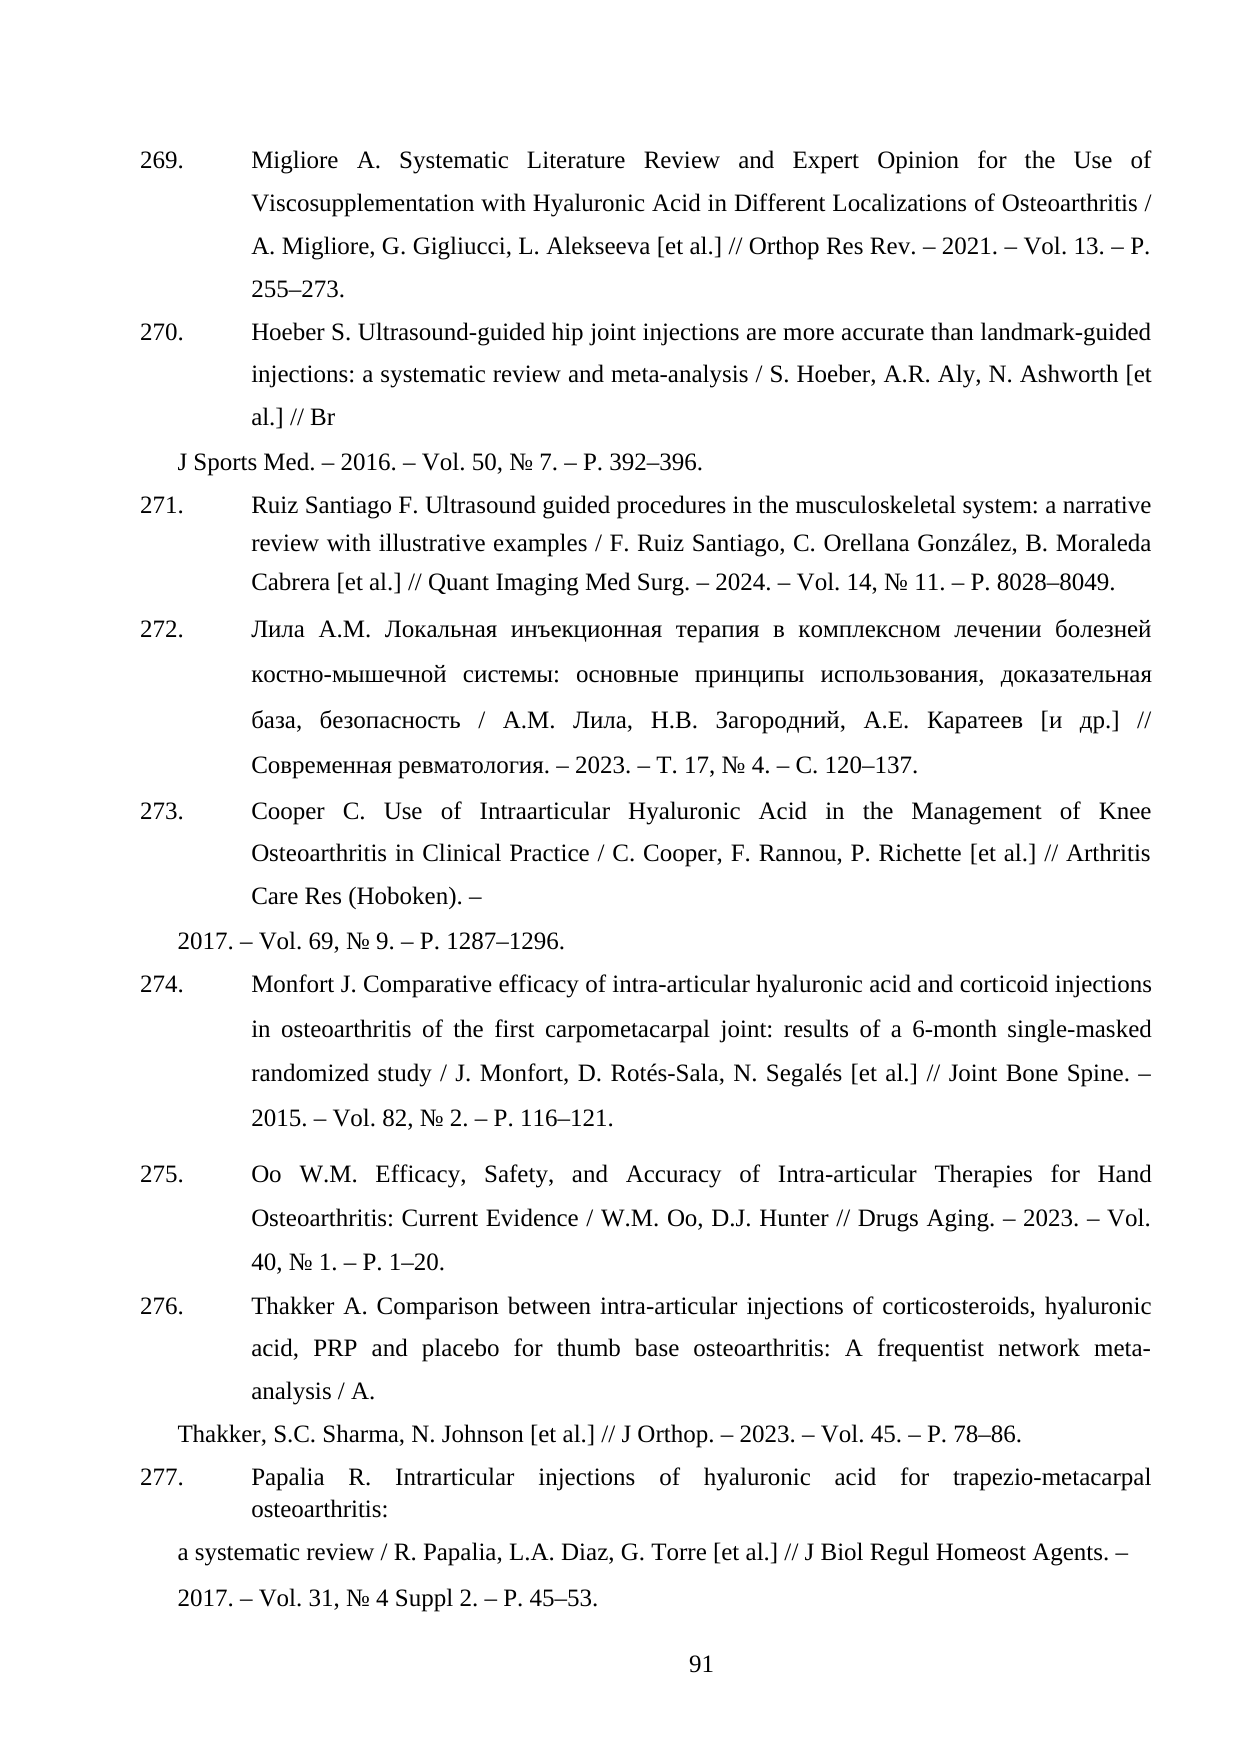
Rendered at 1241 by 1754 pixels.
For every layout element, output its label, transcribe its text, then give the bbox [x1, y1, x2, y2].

list Hoeber S. Ultrasound-guided hip joint injections are more accurate than landmark-guided injections: a systematic review and meta-analysis / S. Hoeber, A.R. Aly, N. Ashworth [et al.] // Br [140, 317, 1153, 431]
list Monfort J. Comparative efficacy of intra-articular hyaluronic acid and corticoid injections in osteoarthritis of the first carpometacarpal joint: results of a 6-month single-masked randomized study / J. Monfort, D. Rotés-Sala, N. Segalés [et al.] // Joint Bone Spine. – 2015. – Vol. 82, № 2. – P. 116–121. [140, 969, 1153, 1131]
list Oo W.M. Efficacy, Safety, and Accuracy of Intra-articular Therapies for Hand Osteoarthritis: Current Evidence / W.M. Oo, D.J. Hunter // Drugs Aging. – 2023. – Vol. 40, № 1. – P. 1–20. [140, 1159, 1153, 1276]
list Ruiz Santiago F. Ultrasound guided procedures in the musculoskeletal system: a narrative review with illustrative examples / F. Ruiz Santiago, C. Orellana González, B. Moraleda Cabrera [et al.] // Quant Imaging Med Surg. – 2024. – Vol. 14, № 11. – P. 8028–8049. [140, 490, 1153, 596]
text J Sports Med. – 2016. – Vol. 50, № 7. – P. 392–396. [177, 447, 1153, 475]
list Thakker A. Comparison between intra-articular injections of corticosteroids, hyaluronic acid, PRP and placebo for thumb base osteoarthritis: A frequentist network meta-analysis / A. [140, 1291, 1153, 1405]
text 2017. – Vol. 69, № 9. – P. 1287–1296. [177, 926, 1153, 954]
text Thakker, S.C. Sharma, N. Johnson [et al.] // J Orthop. – 2023. – Vol. 45. – P. 78–86. [177, 1419, 1153, 1448]
list Лила А.М. Локальная инъекционная терапия в комплексном лечении болезней костно-мышечной системы: основные принципы использования, доказательная база, безопасность / А.М. Лила, Н.В. Загородний, А.Е. Каратеев [и др.] // Современная ревматология. – 2023. – Т. 17, № 4. – С. 120–137. [140, 614, 1153, 779]
list Cooper C. Use of Intraarticular Hyaluronic Acid in the Management of Knee Osteoarthritis in Clinical Practice / C. Cooper, F. Rannou, P. Richette [et al.] // Arthritis Care Res (Hoboken). – [140, 796, 1153, 909]
text 2017. – Vol. 31, № 4 Suppl 2. – P. 45–53. [177, 1583, 1153, 1612]
text a systematic review / R. Papalia, L.A. Diaz, G. Torre [et al.] // J Biol Regul Homeost Agents. – [177, 1537, 1153, 1566]
list Migliore A. Systematic Literature Review and Expert Opinion for the Use of Viscosupplementation with Hyaluronic Acid in Different Localizations of Osteoarthritis / A. Migliore, G. Gigliucci, L. Alekseeva [et al.] // Orthop Res Rev. – 2021. – Vol. 13. – P. 255–273. [140, 146, 1153, 303]
list Papalia R. Intrarticular injections of hyaluronic acid for trapezio-metacarpal osteoarthritis: [140, 1462, 1153, 1523]
